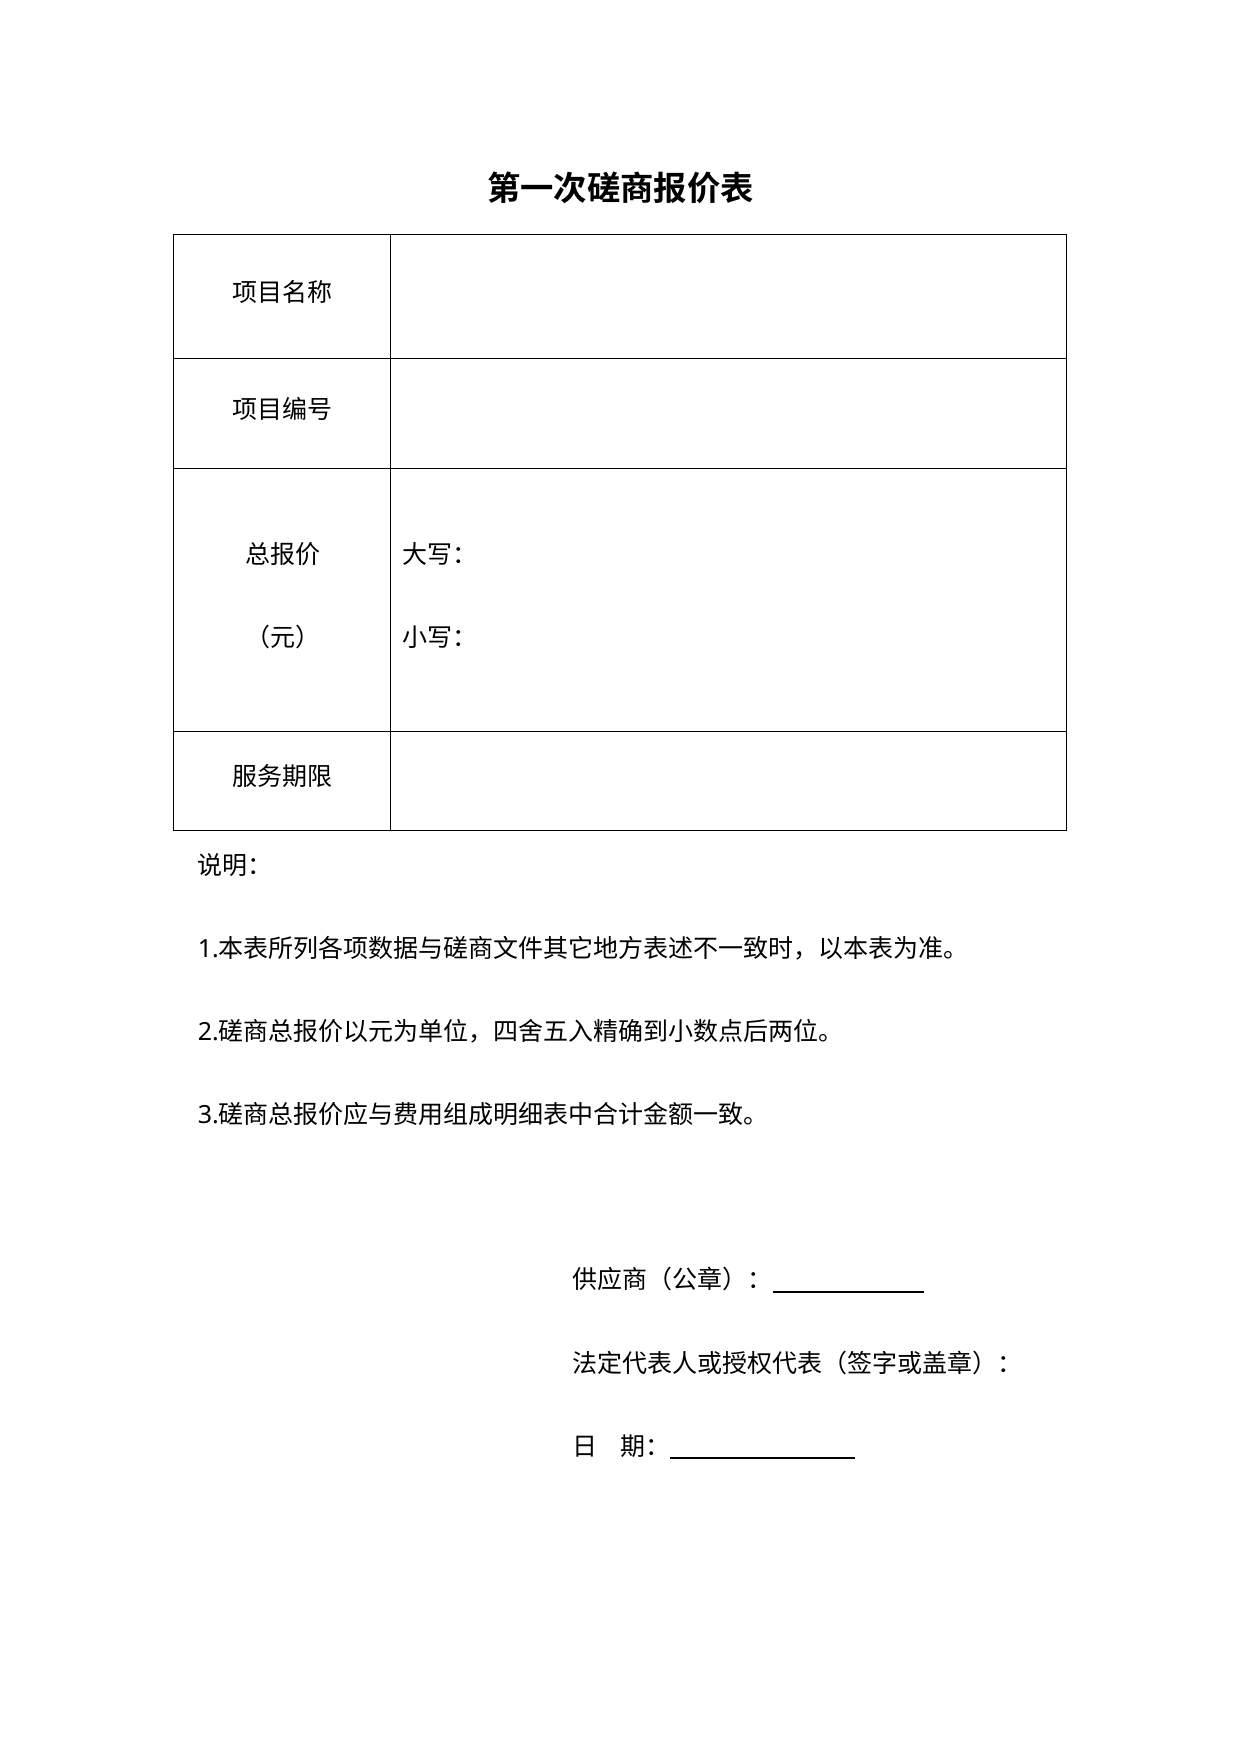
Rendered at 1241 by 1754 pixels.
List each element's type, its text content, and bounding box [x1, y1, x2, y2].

table_cell 服务期限 [174, 732, 390, 830]
text 供应商（公章）： [148, 1246, 1093, 1311]
text 3.磋商总报价应与费用组成明细表中合计金额一致。 [148, 1081, 1093, 1146]
text 第一次磋商报价表 [148, 162, 1093, 210]
table_header [391, 235, 1066, 358]
table_header 项目名称 [174, 235, 390, 358]
table_cell 大写： 小写： [391, 469, 1066, 731]
text 法定代表人或授权代表（签字或盖章）： [148, 1329, 1093, 1394]
table_cell 项目编号 [174, 359, 390, 468]
text 日 期： [148, 1412, 1093, 1477]
text 1.本表所列各项数据与磋商文件其它地方表述不一致时，以本表为准。 [148, 914, 1093, 979]
table_cell 总报价 （元） [174, 469, 390, 731]
table_cell [391, 359, 1066, 468]
text 说明： [148, 831, 1093, 896]
text 2.磋商总报价以元为单位，四舍五入精确到小数点后两位。 [148, 997, 1093, 1062]
table_cell [391, 732, 1066, 830]
